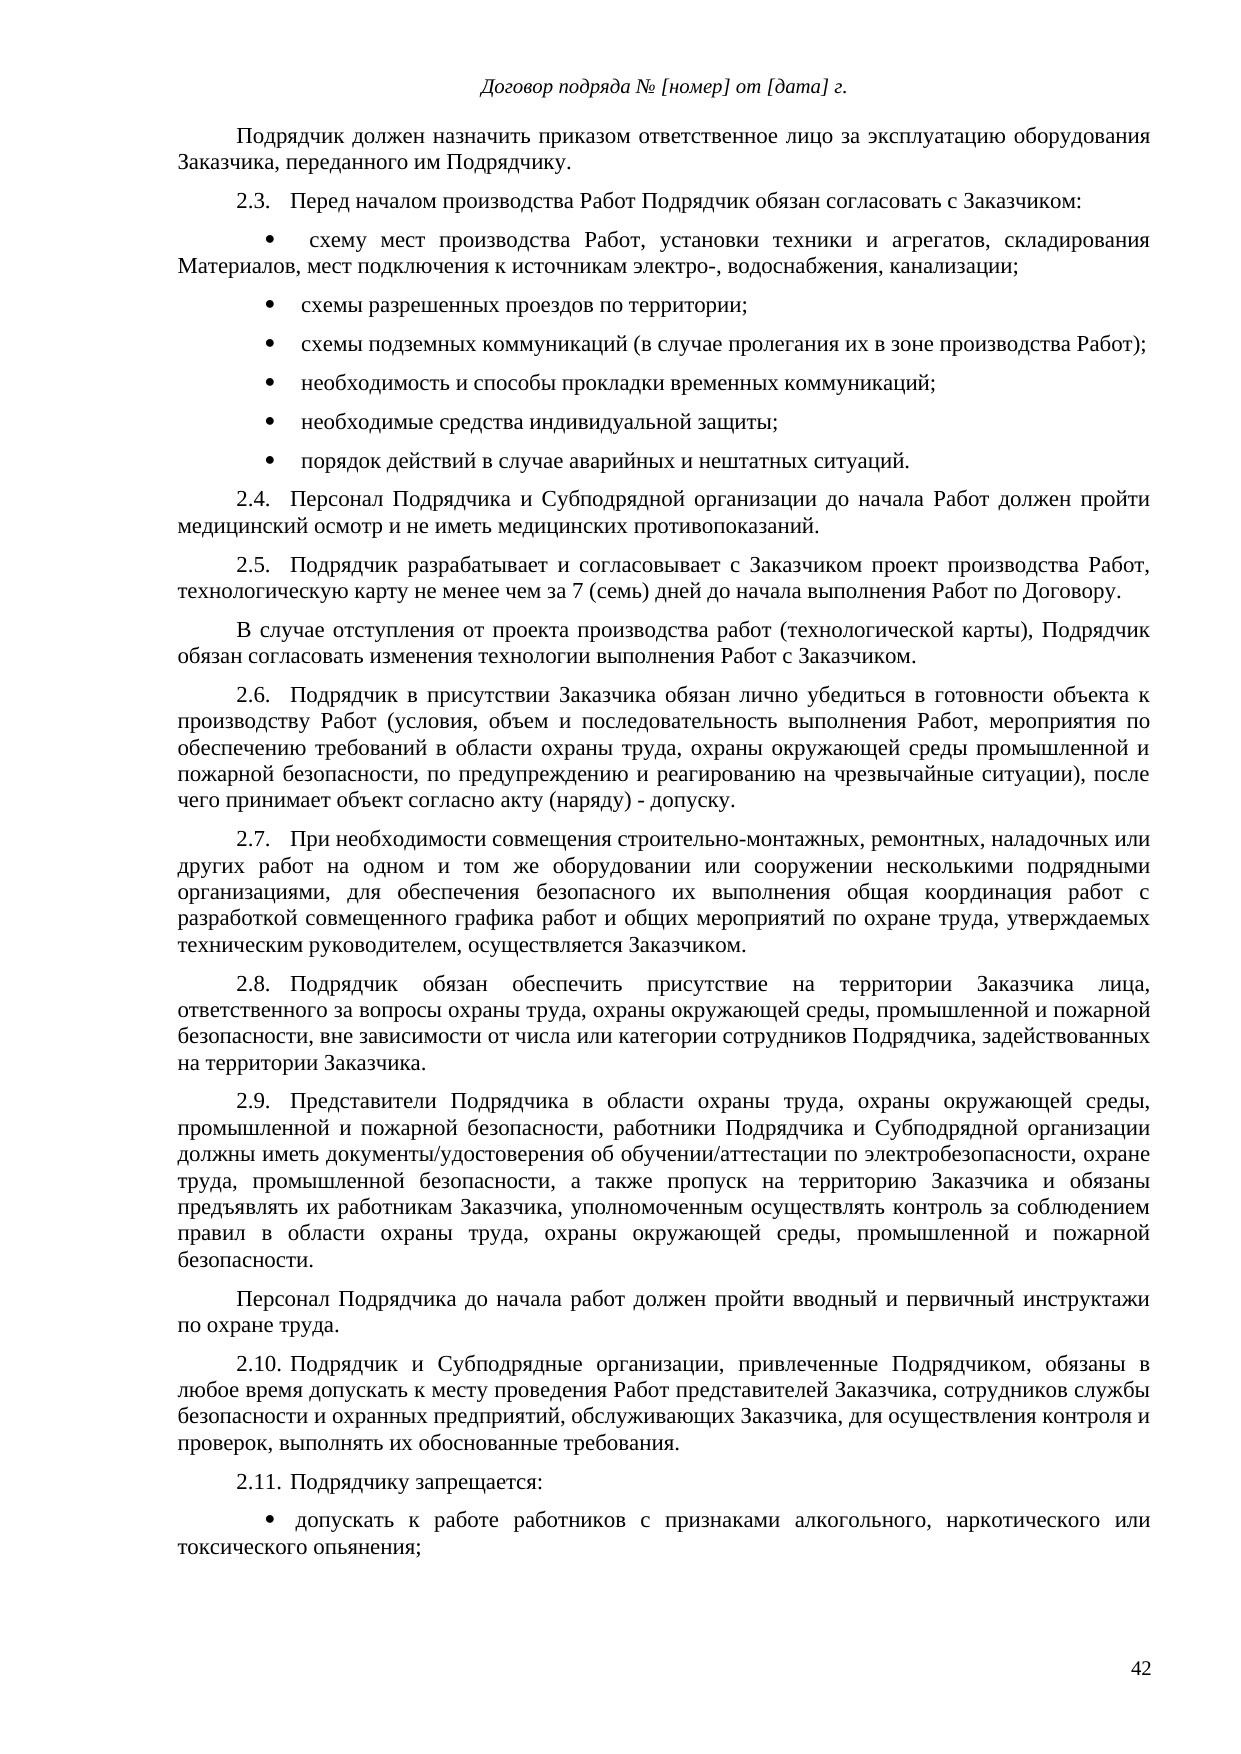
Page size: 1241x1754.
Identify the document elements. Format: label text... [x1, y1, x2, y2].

list Подрядчик и Субподрядные организации, привлеченные Подрядчиком, обязаны в любое время допускать к месту проведения Работ представителей Заказчика, сотрудников службы безопасности и охранных предприятий, обслуживающих Заказчика, для осуществления контроля и проверок, выполнять их обоснованные требования. [177, 1350, 1152, 1455]
list Подрядчику запрещается: [177, 1468, 1152, 1494]
list порядок действий в случае аварийных и нештатных ситуаций. [177, 447, 1152, 473]
text В случае отступления от проекта производства работ (технологической карты), Подрядчик обязан согласовать изменения технологии выполнения Работ с Заказчиком. [177, 616, 1152, 669]
list необходимость и способы прокладки временных коммуникаций; [177, 369, 1152, 395]
list Подрядчик разрабатывает и согласовывает с Заказчиком проект производства Работ, технологическую карту не менее чем за 7 (семь) дней до начала выполнения Работ по Договору. [177, 551, 1152, 603]
text Подрядчик должен назначить приказом ответственное лицо за эксплуатацию оборудования Заказчика, переданного им Подрядчику. [177, 122, 1152, 175]
list Подрядчик обязан обеспечить присутствие на территории Заказчика лица, ответственного за вопросы охраны труда, охраны окружающей среды, промышленной и пожарной безопасности, вне зависимости от числа или категории сотрудников Подрядчика, задействованных на территории Заказчика. [177, 970, 1152, 1075]
list Перед началом производства Работ Подрядчик обязан согласовать с Заказчиком: [177, 187, 1152, 213]
list Подрядчик в присутствии Заказчика обязан лично убедиться в готовности объекта к производству Работ (условия, объем и последовательность выполнения Работ, мероприятия по обеспечению требований в области охраны труда, охраны окружающей среды промышленной и пожарной безопасности, по предупреждению и реагированию на чрезвычайные ситуации), после чего принимает объект согласно акту (наряду) - допуску. [177, 681, 1152, 813]
list схему мест производства Работ, установки техники и агрегатов, складирования Материалов, мест подключения к источникам электро-, водоснабжения, канализации; [177, 226, 1152, 279]
list необходимые средства индивидуальной защиты; [177, 408, 1152, 434]
text Персонал Подрядчика до начала работ должен пройти вводный и первичный инструктажи по охране труда. [177, 1284, 1152, 1337]
list допускать к работе работников с признаками алкогольного, наркотического или токсического опьянения; [177, 1507, 1152, 1559]
list При необходимости совмещения строительно-монтажных, ремонтных, наладочных или других работ на одном и том же оборудовании или сооружении несколькими подрядными организациями, для обеспечения безопасного их выполнения общая координация работ с разработкой совмещенного графика работ и общих мероприятий по охране труда, утверждаемых техническим руководителем, осуществляется Заказчиком. [177, 825, 1152, 957]
list схемы разрешенных проездов по территории; [177, 291, 1152, 318]
list схемы подземных коммуникаций (в случае пролегания их в зоне производства Работ); [177, 330, 1152, 356]
list Персонал Подрядчика и Субподрядной организации до начала Работ должен пройти медицинский осмотр и не иметь медицинских противопоказаний. [177, 486, 1152, 538]
list Представители Подрядчика в области охраны труда, охраны окружающей среды, промышленной и пожарной безопасности, работники Подрядчика и Субподрядной организации должны иметь документы/удостоверения об обучении/аттестации по электробезопасности, охране труда, промышленной безопасности, а также пропуск на территорию Заказчика и обязаны предъявлять их работникам Заказчика, уполномоченным осуществлять контроль за соблюдением правил в области охраны труда, охраны окружающей среды, промышленной и пожарной безопасности. [177, 1088, 1152, 1272]
